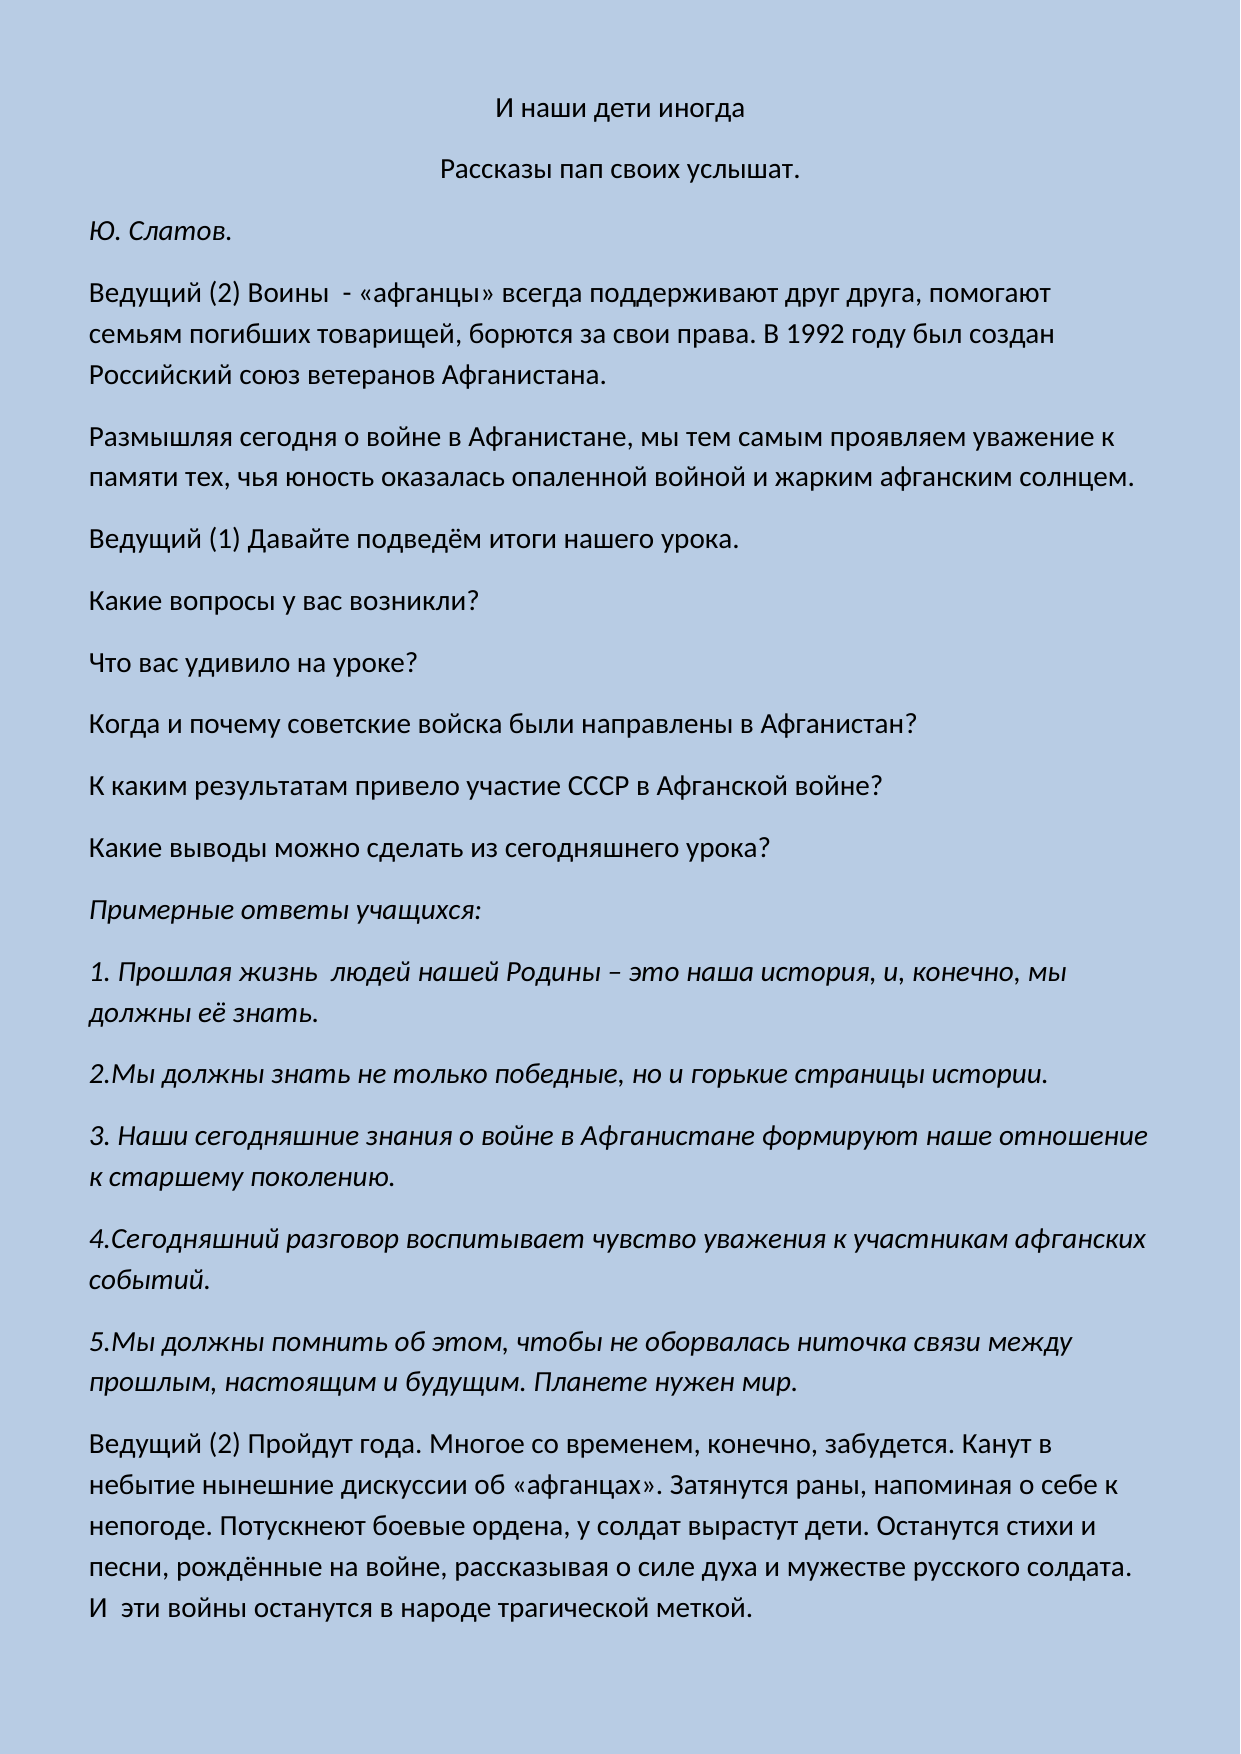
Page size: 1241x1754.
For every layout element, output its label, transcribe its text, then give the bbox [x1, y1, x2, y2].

text Примерные ответы учащихся: [89, 891, 1152, 927]
text 5.Мы должны помнить об этом, чтобы не оборвалась ниточка связи между прошлым, настоящим и будущим. Планете нужен мир. [89, 1323, 1152, 1399]
text Ведущий (2) Воины - «афганцы» всегда поддерживают друг друга, помогают семьям погибших товарищей, борются за свои права. В 1992 году был создан Российский союз ветеранов Афганистана. [89, 274, 1152, 391]
text Какие вопросы у вас возникли? [89, 582, 1152, 618]
text 4.Сегодняшний разговор воспитывает чувство уважения к участникам афганских событий. [89, 1220, 1152, 1296]
text Что вас удивило на уроке? [89, 644, 1152, 679]
text Какие выводы можно сделать из сегодняшнего урока? [89, 829, 1152, 865]
text 2.Мы должны знать не только победные, но и горькие страницы истории. [89, 1055, 1152, 1091]
text И наши дети иногда [89, 89, 1152, 124]
text 3. Наши сегодняшние знания о войне в Афганистане формируют наше отношение к старшему поколению. [89, 1117, 1152, 1194]
text Размышляя сегодня о войне в Афганистане, мы тем самым проявляем уважение к памяти тех, чья юность оказалась опаленной войной и жарким афганским солнцем. [89, 418, 1152, 494]
text 1. Прошлая жизнь людей нашей Родины – это наша история, и, конечно, мы должны её знать. [89, 953, 1152, 1029]
text Ведущий (2) Пройдут года. Многое со временем, конечно, забудется. Канут в небытие нынешние дискуссии об «афганцах». Затянутся раны, напоминая о себе к непогоде. Потускнеют боевые ордена, у солдат вырастут дети. Останутся стихи и песни, рождённые на войне, рассказывая о силе духа и мужестве русского солдата. И эти войны останутся в народе трагической меткой. [89, 1425, 1152, 1625]
text Рассказы пап своих услышат. [89, 150, 1152, 186]
text К каким результатам привело участие СССР в Афганской войне? [89, 767, 1152, 803]
text Ведущий (1) Давайте подведём итоги нашего урока. [89, 520, 1152, 556]
text Ю. Слатов. [89, 212, 1152, 248]
text Когда и почему советские войска были направлены в Афганистан? [89, 706, 1152, 741]
